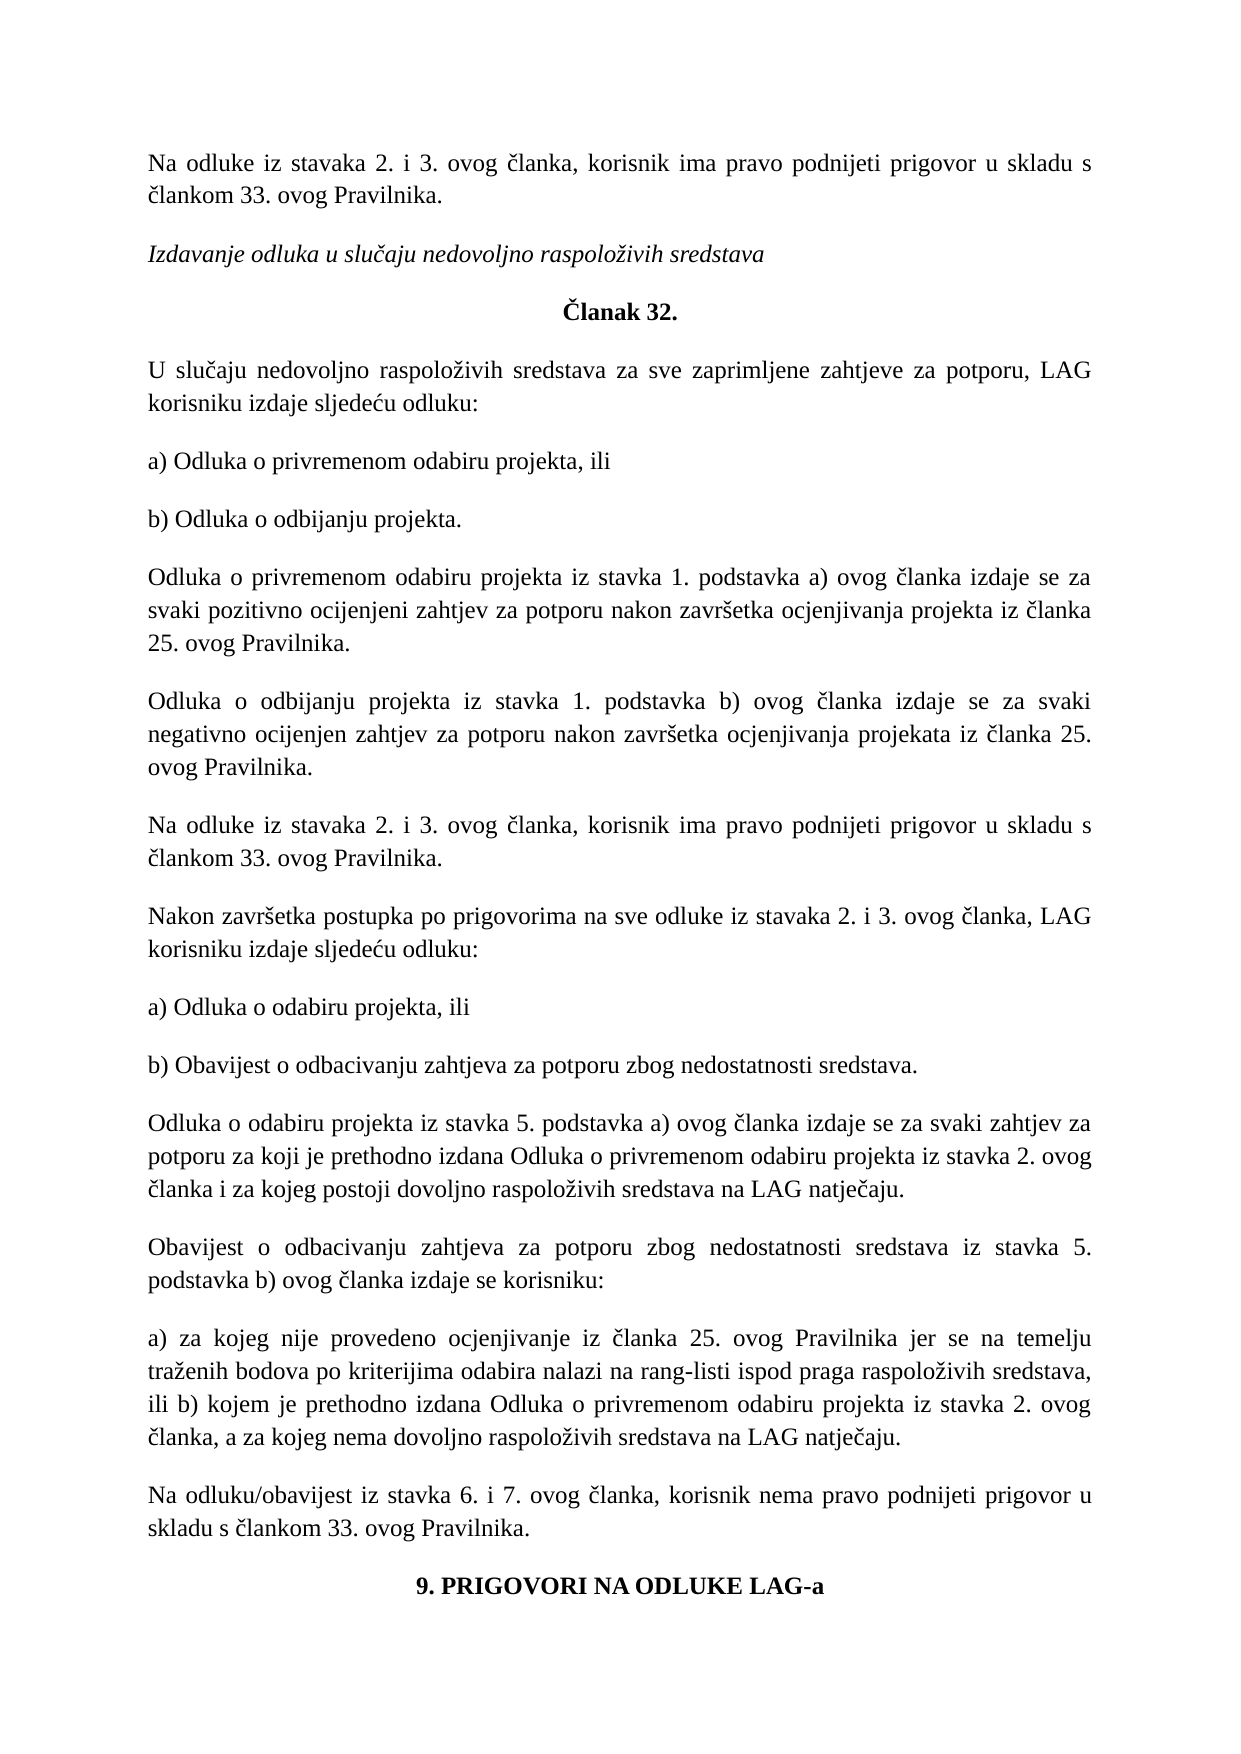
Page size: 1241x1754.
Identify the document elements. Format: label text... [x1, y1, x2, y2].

text Izdavanje odluka u slučaju nedovoljno raspoloživih sredstava [148, 239, 1093, 267]
text b) Obavijest o odbacivanju zahtjeva za potporu zbog nedostatnosti sredstava. [148, 1050, 1093, 1079]
text Odluka o privremenom odabiru projekta iz stavka 1. podstavka a) ovog članka izdaje se za svaki pozitivno ocijenjeni zahtjev za potporu nakon završetka ocjenjivanja projekta iz članka 25. ovog Pravilnika. [148, 562, 1093, 657]
text U slučaju nedovoljno raspoloživih sredstava za sve zaprimljene zahtjeve za potporu, LAG korisniku izdaje sljedeću odluku: [148, 355, 1093, 416]
text Odluka o odbijanju projekta iz stavka 1. podstavka b) ovog članka izdaje se za svaki negativno ocijenjen zahtjev za potporu nakon završetka ocjenjivanja projekata iz članka 25. ovog Pravilnika. [148, 686, 1093, 781]
text Obavijest o odbacivanju zahtjeva za potporu zbog nedostatnosti sredstava iz stavka 5. podstavka b) ovog članka izdaje se korisniku: [148, 1232, 1093, 1294]
text Odluka o odabiru projekta iz stavka 5. podstavka a) ovog članka izdaje se za svaki zahtjev za potporu za koji je prethodno izdana Odluka o privremenom odabiru projekta iz stavka 2. ovog članka i za kojeg postoji dovoljno raspoloživih sredstava na LAG natječaju. [148, 1108, 1093, 1203]
text Na odluke iz stavaka 2. i 3. ovog članka, korisnik ima pravo podnijeti prigovor u skladu s člankom 33. ovog Pravilnika. [148, 810, 1093, 872]
text a) Odluka o privremenom odabiru projekta, ili [148, 446, 1093, 474]
text Na odluku/obavijest iz stavka 6. i 7. ovog članka, korisnik nema pravo podnijeti prigovor u skladu s člankom 33. ovog Pravilnika. [148, 1480, 1093, 1542]
text Nakon završetka postupka po prigovorima na sve odluke iz stavaka 2. i 3. ovog članka, LAG korisniku izdaje sljedeću odluku: [148, 901, 1093, 963]
text Članak 32. [148, 297, 1093, 325]
text 9. PRIGOVORI NA ODLUKE LAG-a [148, 1571, 1093, 1600]
text Na odluke iz stavaka 2. i 3. ovog članka, korisnik ima pravo podnijeti prigovor u skladu s člankom 33. ovog Pravilnika. [148, 148, 1093, 209]
text a) za kojeg nije provedeno ocjenjivanje iz članka 25. ovog Pravilnika jer se na temelju traženih bodova po kriterijima odabira nalazi na rang-listi ispod praga raspoloživih sredstava, ili b) kojem je prethodno izdana Odluka o privremenom odabiru projekta iz stavka 2. ovog članka, a za kojeg nema dovoljno raspoloživih sredstava na LAG natječaju. [148, 1323, 1093, 1451]
text a) Odluka o odabiru projekta, ili [148, 992, 1093, 1021]
text b) Odluka o odbijanju projekta. [148, 504, 1093, 532]
